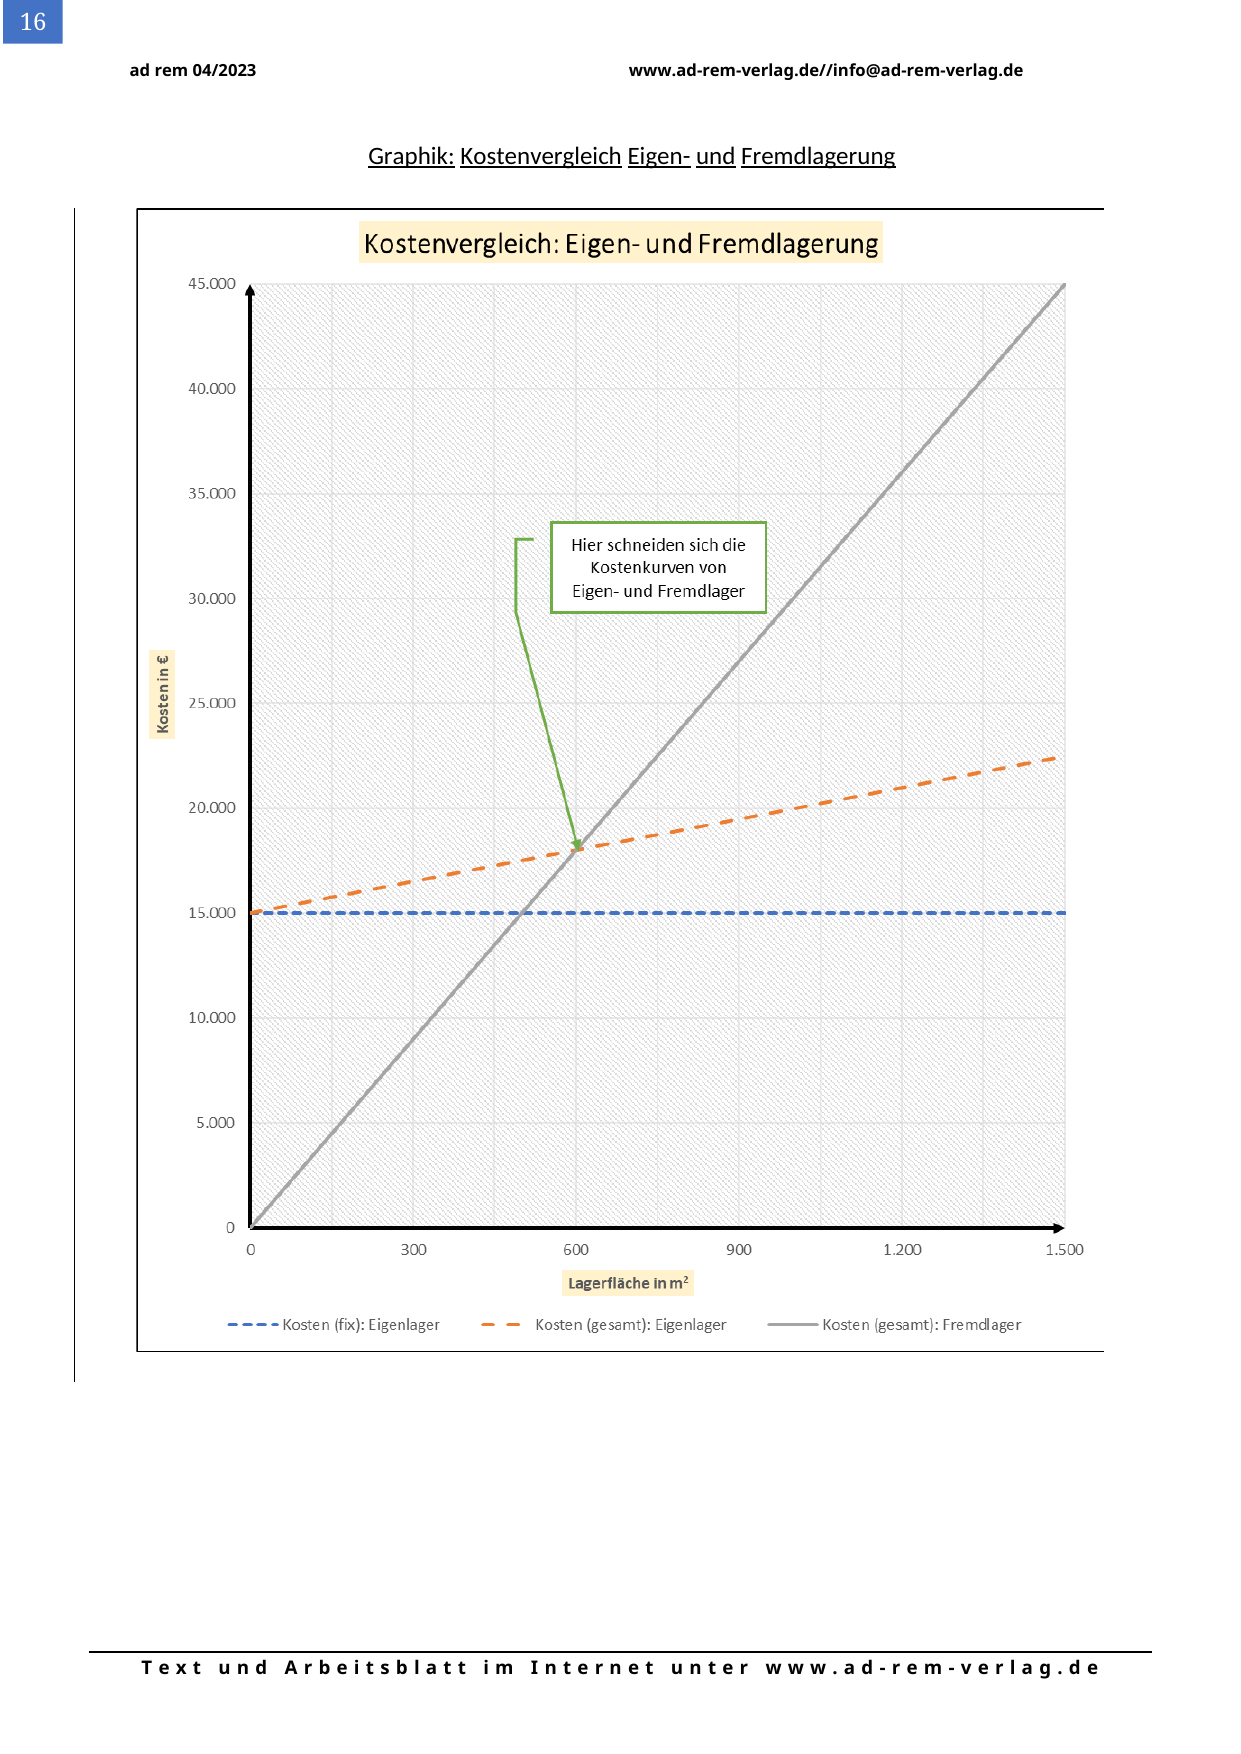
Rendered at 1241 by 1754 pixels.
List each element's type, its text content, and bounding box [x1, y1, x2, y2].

picture [136, 208, 1104, 1352]
text Graphik: Kostenvergleich Eigen- und Fremdlagerung [112, 140, 1152, 171]
